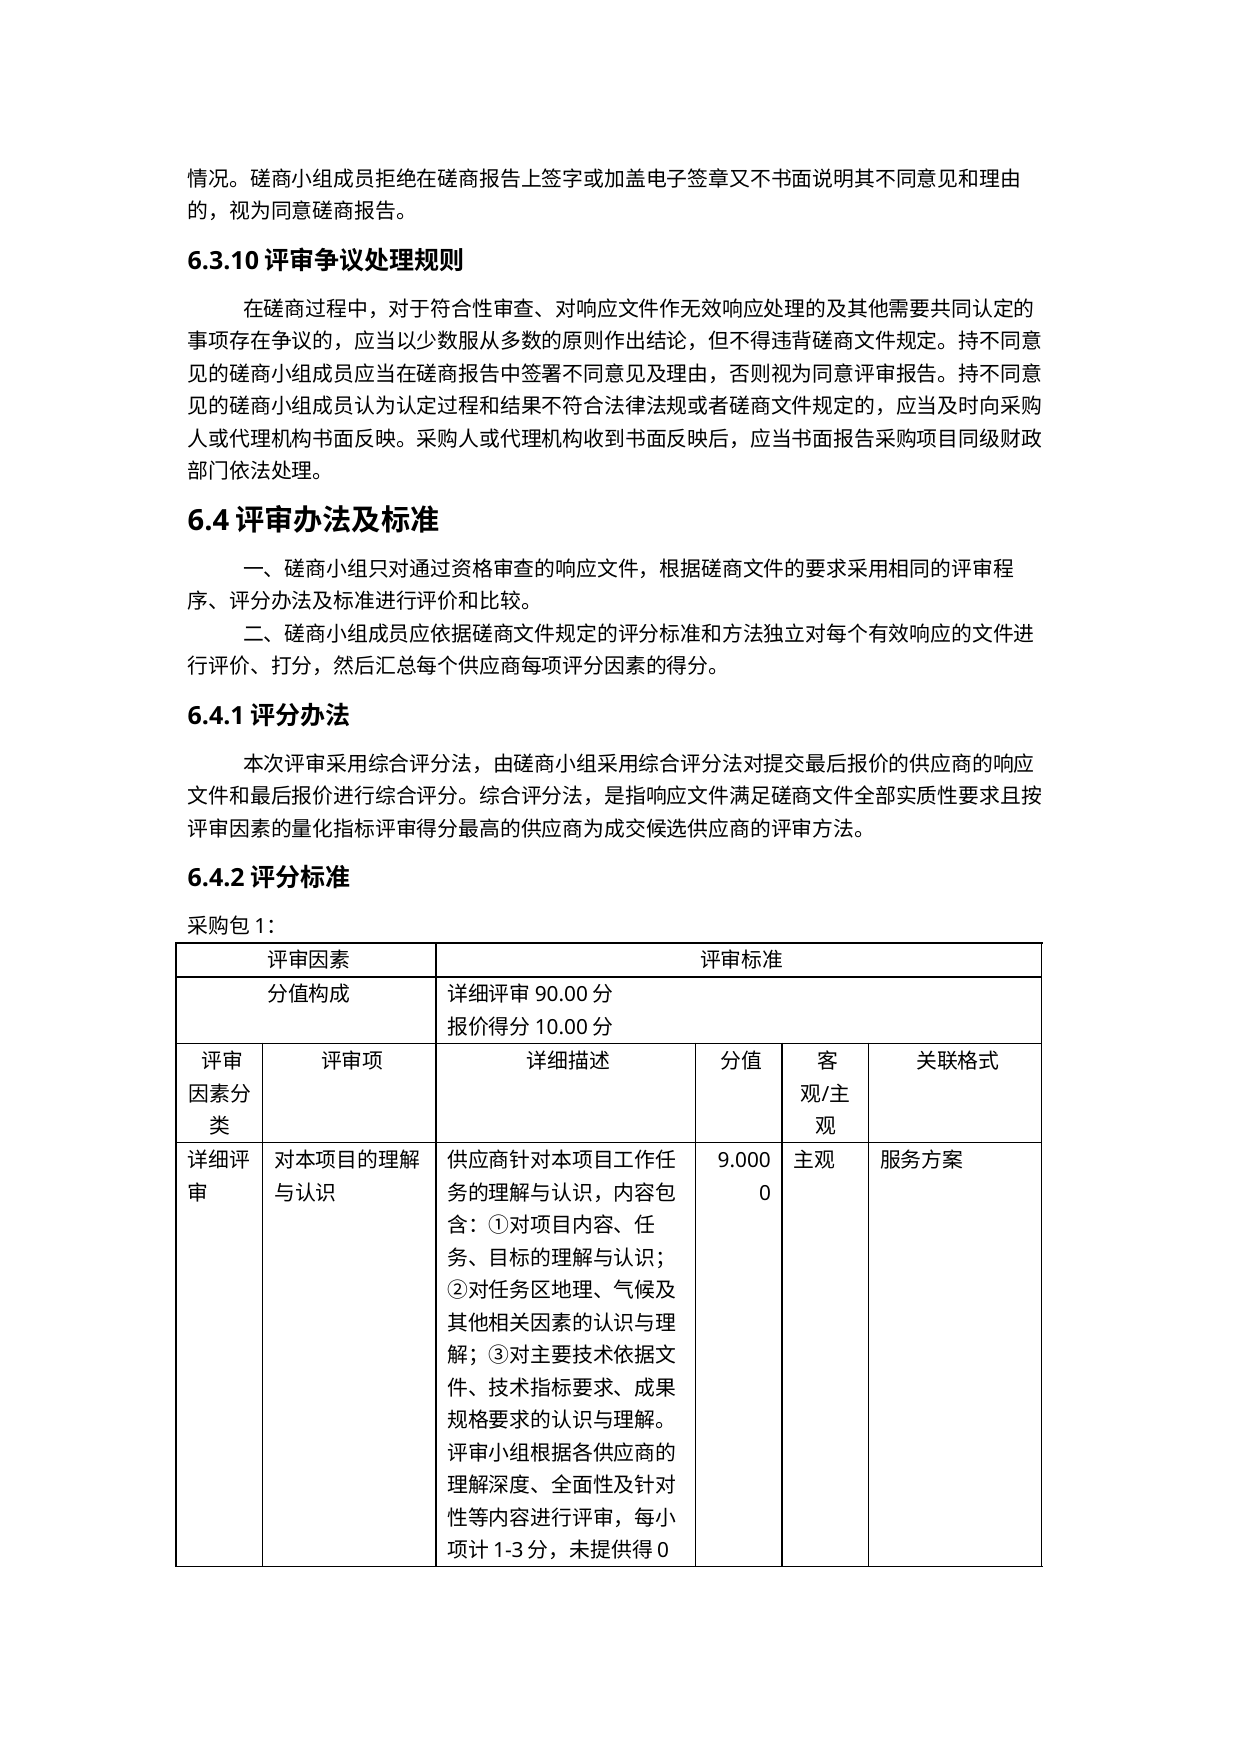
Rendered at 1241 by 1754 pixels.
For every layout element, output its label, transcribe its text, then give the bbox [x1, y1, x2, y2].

table_cell 对本项目的理解与认识 [263, 1143, 435, 1566]
table_cell 关联格式 [869, 1044, 1041, 1142]
text 6.3.10评审争议处理规则 [187, 227, 1053, 292]
table_cell 主观 [783, 1143, 868, 1566]
table_cell 详细评审 [177, 1143, 262, 1566]
table_cell 评审因素分类 [177, 1044, 262, 1142]
table_cell 评审项 [263, 1044, 435, 1142]
text 6.4.2评分标准 [187, 844, 1053, 909]
text 在磋商过程中，对于符合性审查、对响应文件作无效响应处理的及其他需要共同认定的事项存在争议的，应当以少数服从多数的原则作出结论，但不得违背磋商文件规定。持不同意见的磋商小组成员应当在磋商报告中签署不同意见及理由，否则视为同意评审报告。持不同意见的磋商小组成员认为认定过程和结果不符合法律法规或者磋商文件规定的，应当及时向采购人或代理机构书面反映。采购人或代理机构收到书面反映后，应当书面报告采购项目同级财政部门依法处理。 [187, 292, 1053, 487]
table_cell 详细评审90.00分 报价得分10.00分 [437, 978, 1041, 1043]
text 一、磋商小组只对通过资格审查的响应文件，根据磋商文件的要求采用相同的评审程序、评分办法及标准进行评价和比较。 [187, 552, 1053, 617]
table_cell 服务方案 [869, 1143, 1041, 1566]
text 二、磋商小组成员应依据磋商文件规定的评分标准和方法独立对每个有效响应的文件进行评价、打分，然后汇总每个供应商每项评分因素的得分。 [187, 617, 1053, 682]
table_cell 分值 [696, 1044, 781, 1142]
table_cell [437, 1143, 695, 1566]
text 6.4评审办法及标准 [187, 487, 1053, 552]
table_cell 客观/主观 [783, 1044, 868, 1142]
text 采购包1： [187, 909, 1053, 942]
table_cell 9.0000 [696, 1143, 781, 1566]
table_header 评审因素 [177, 944, 435, 976]
text 6.4.1评分办法 [187, 682, 1053, 747]
text 本次评审采用综合评分法，由磋商小组采用综合评分法对提交最后报价的供应商的响应文件和最后报价进行综合评分。综合评分法，是指响应文件满足磋商文件全部实质性要求且按评审因素的量化指标评审得分最高的供应商为成交候选供应商的评审方法。 [187, 747, 1053, 844]
table_cell 分值构成 [177, 978, 435, 1043]
table_cell 详细描述 [437, 1044, 695, 1142]
table_header 评审标准 [437, 944, 1041, 976]
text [187, 162, 1053, 227]
